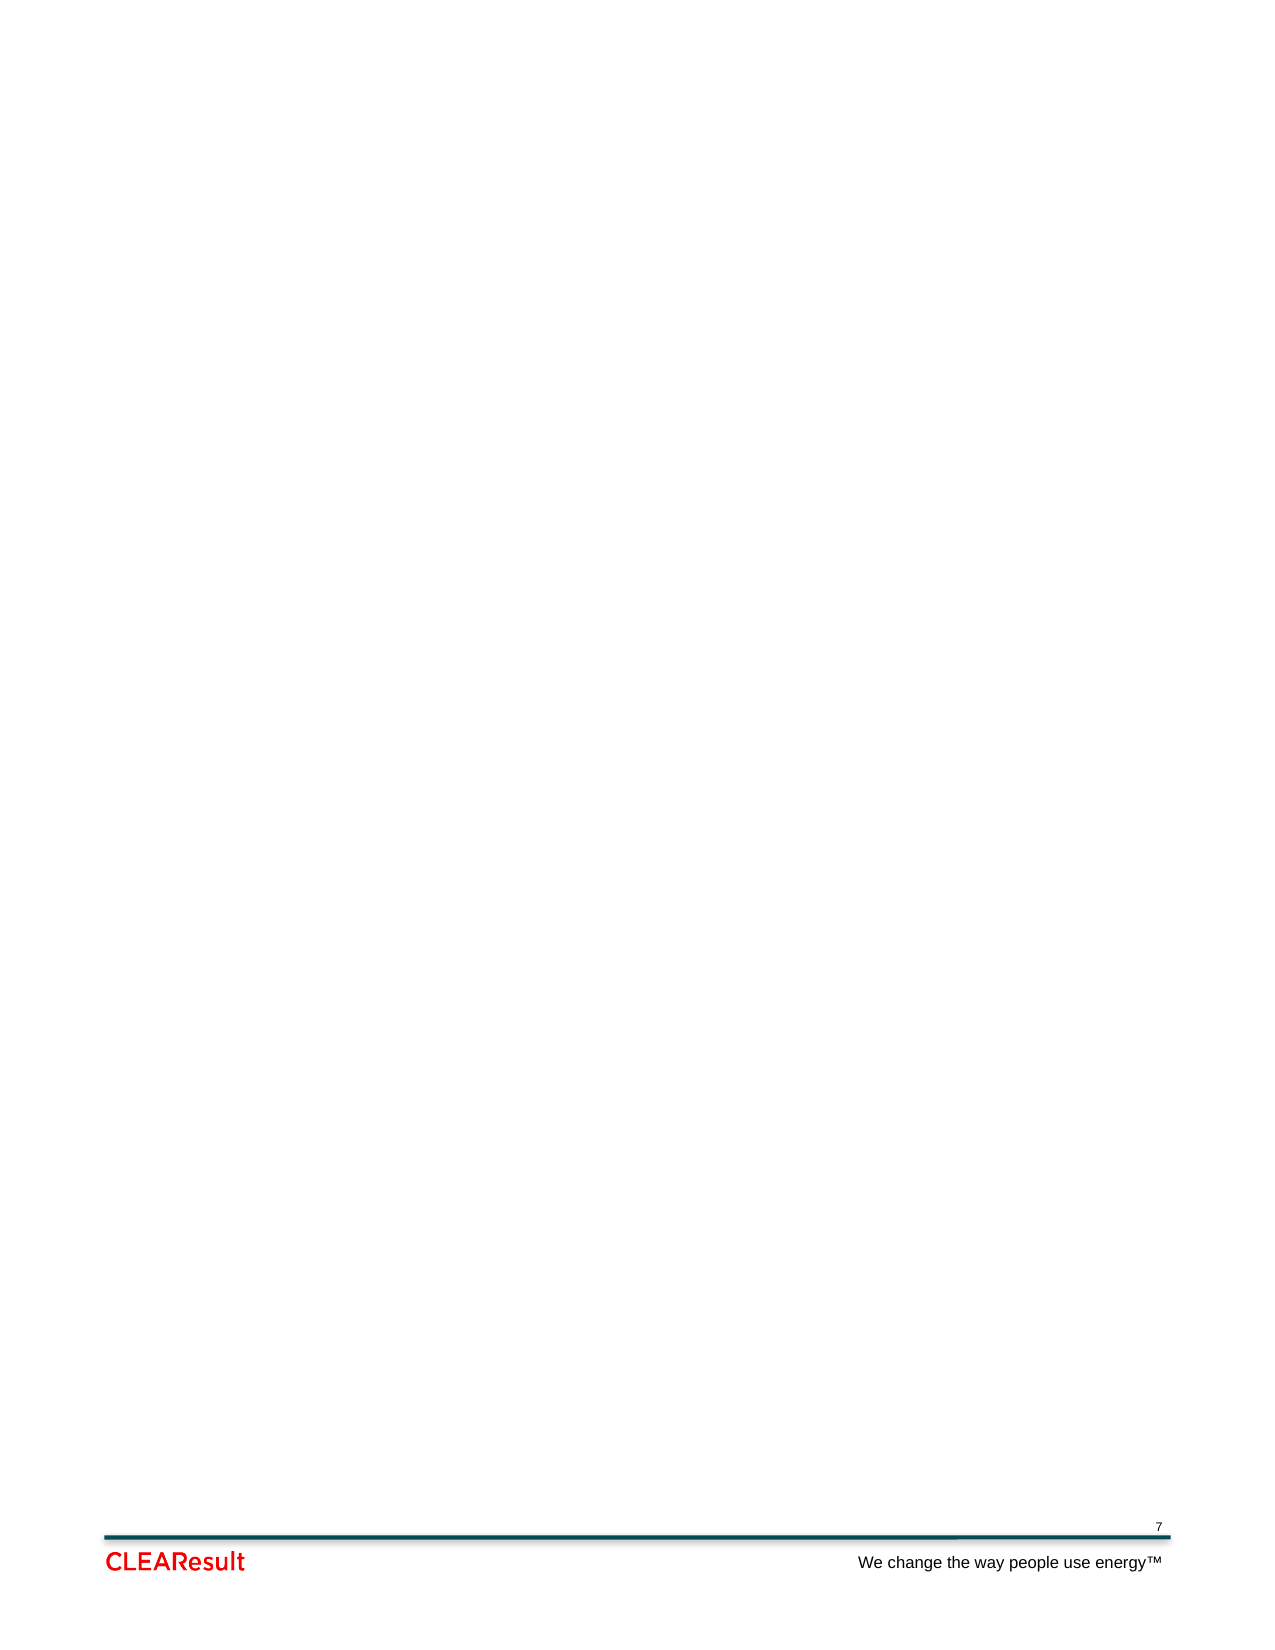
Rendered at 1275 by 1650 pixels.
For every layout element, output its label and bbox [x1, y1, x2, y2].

picture [106, 1551, 245, 1571]
